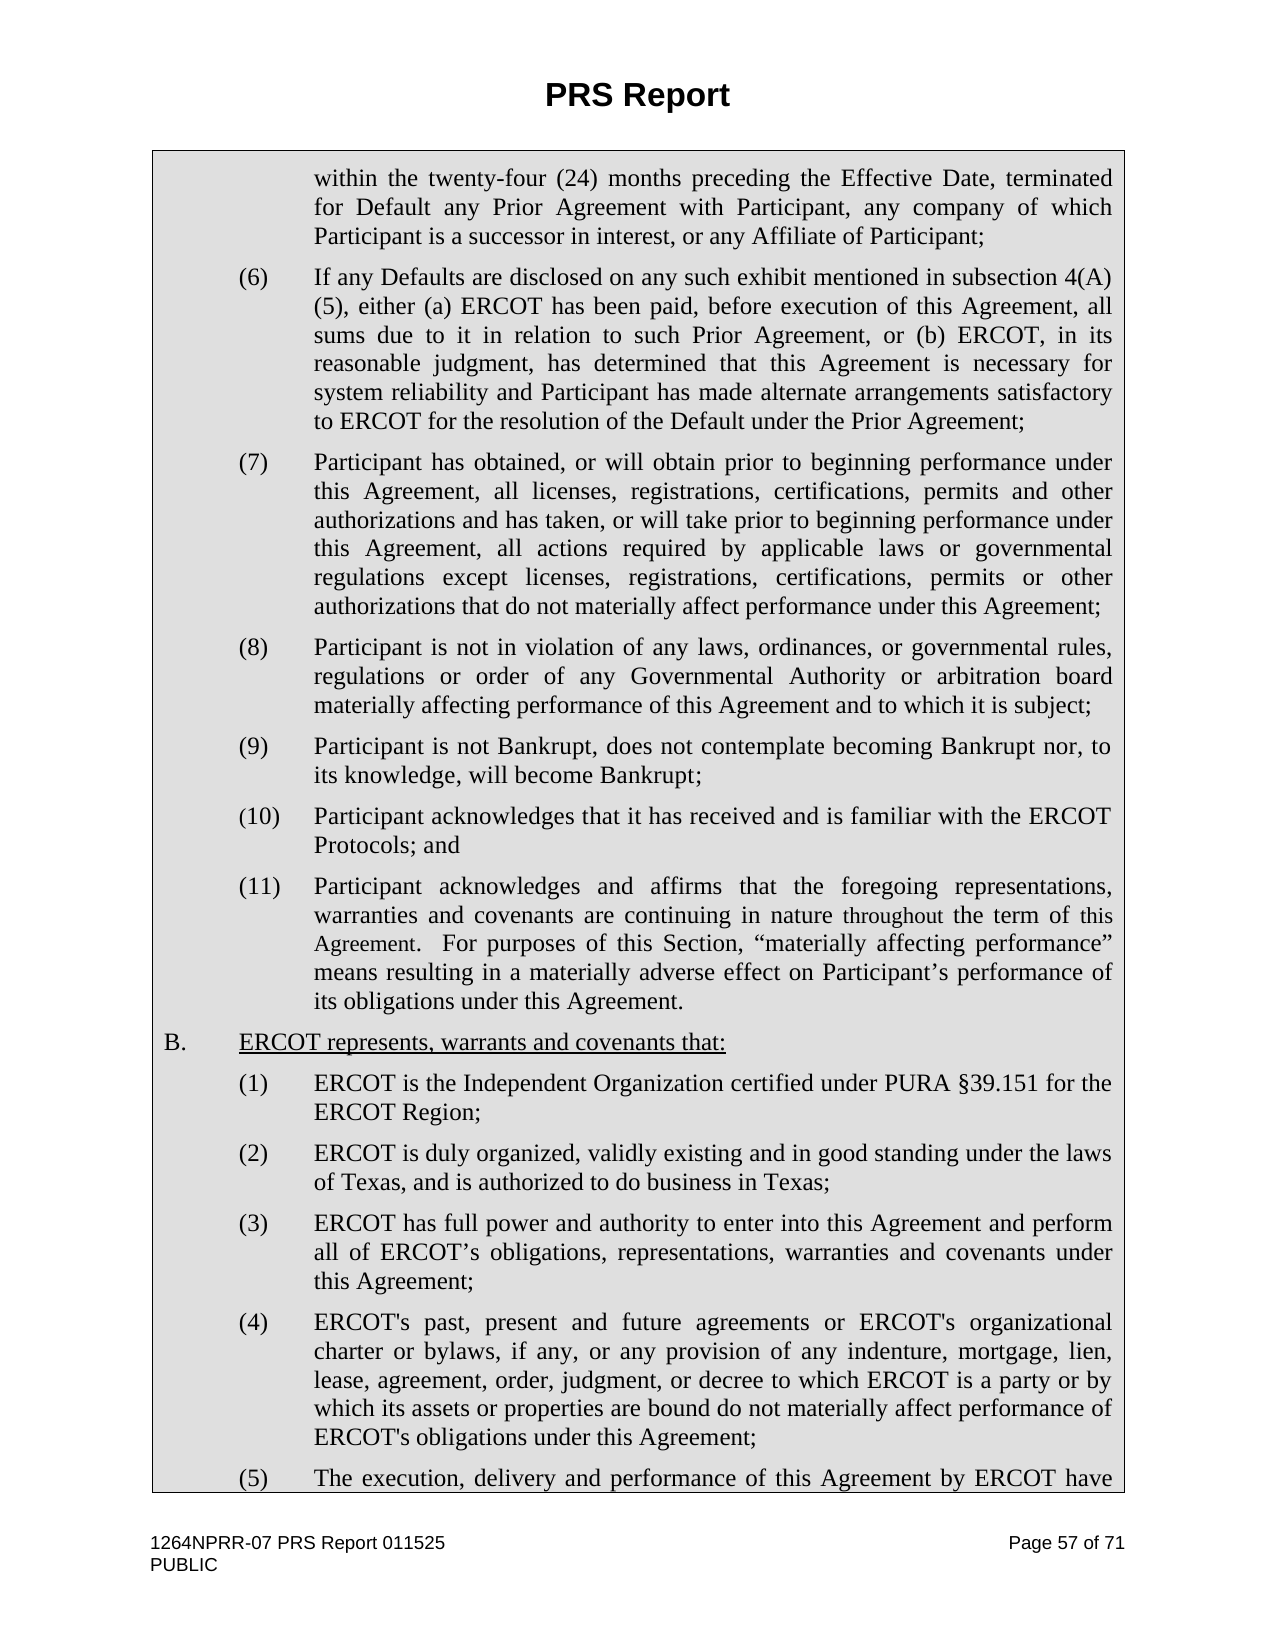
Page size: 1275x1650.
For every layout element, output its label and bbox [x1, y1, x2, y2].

table_header [153, 151, 1124, 1492]
